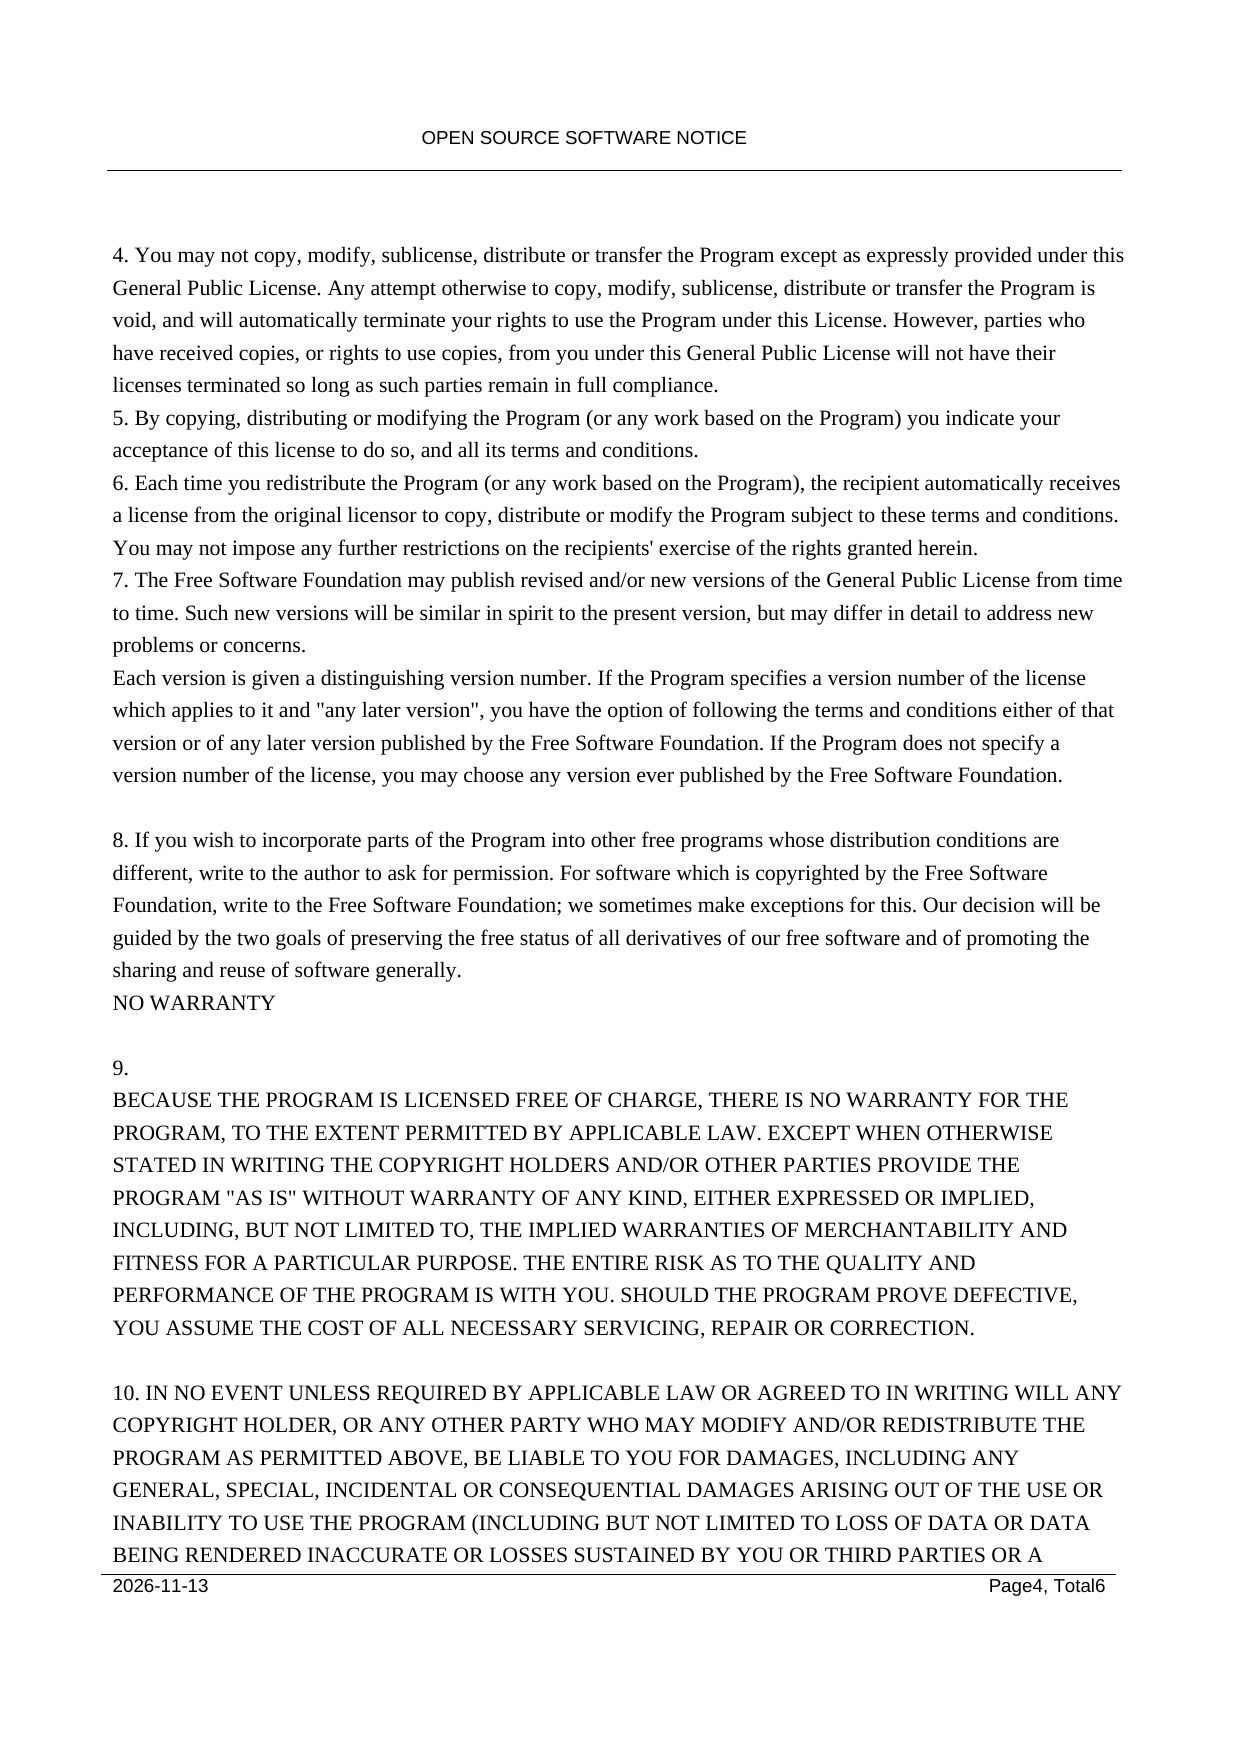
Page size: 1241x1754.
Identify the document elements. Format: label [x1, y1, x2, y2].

text [112, 206, 1128, 1571]
